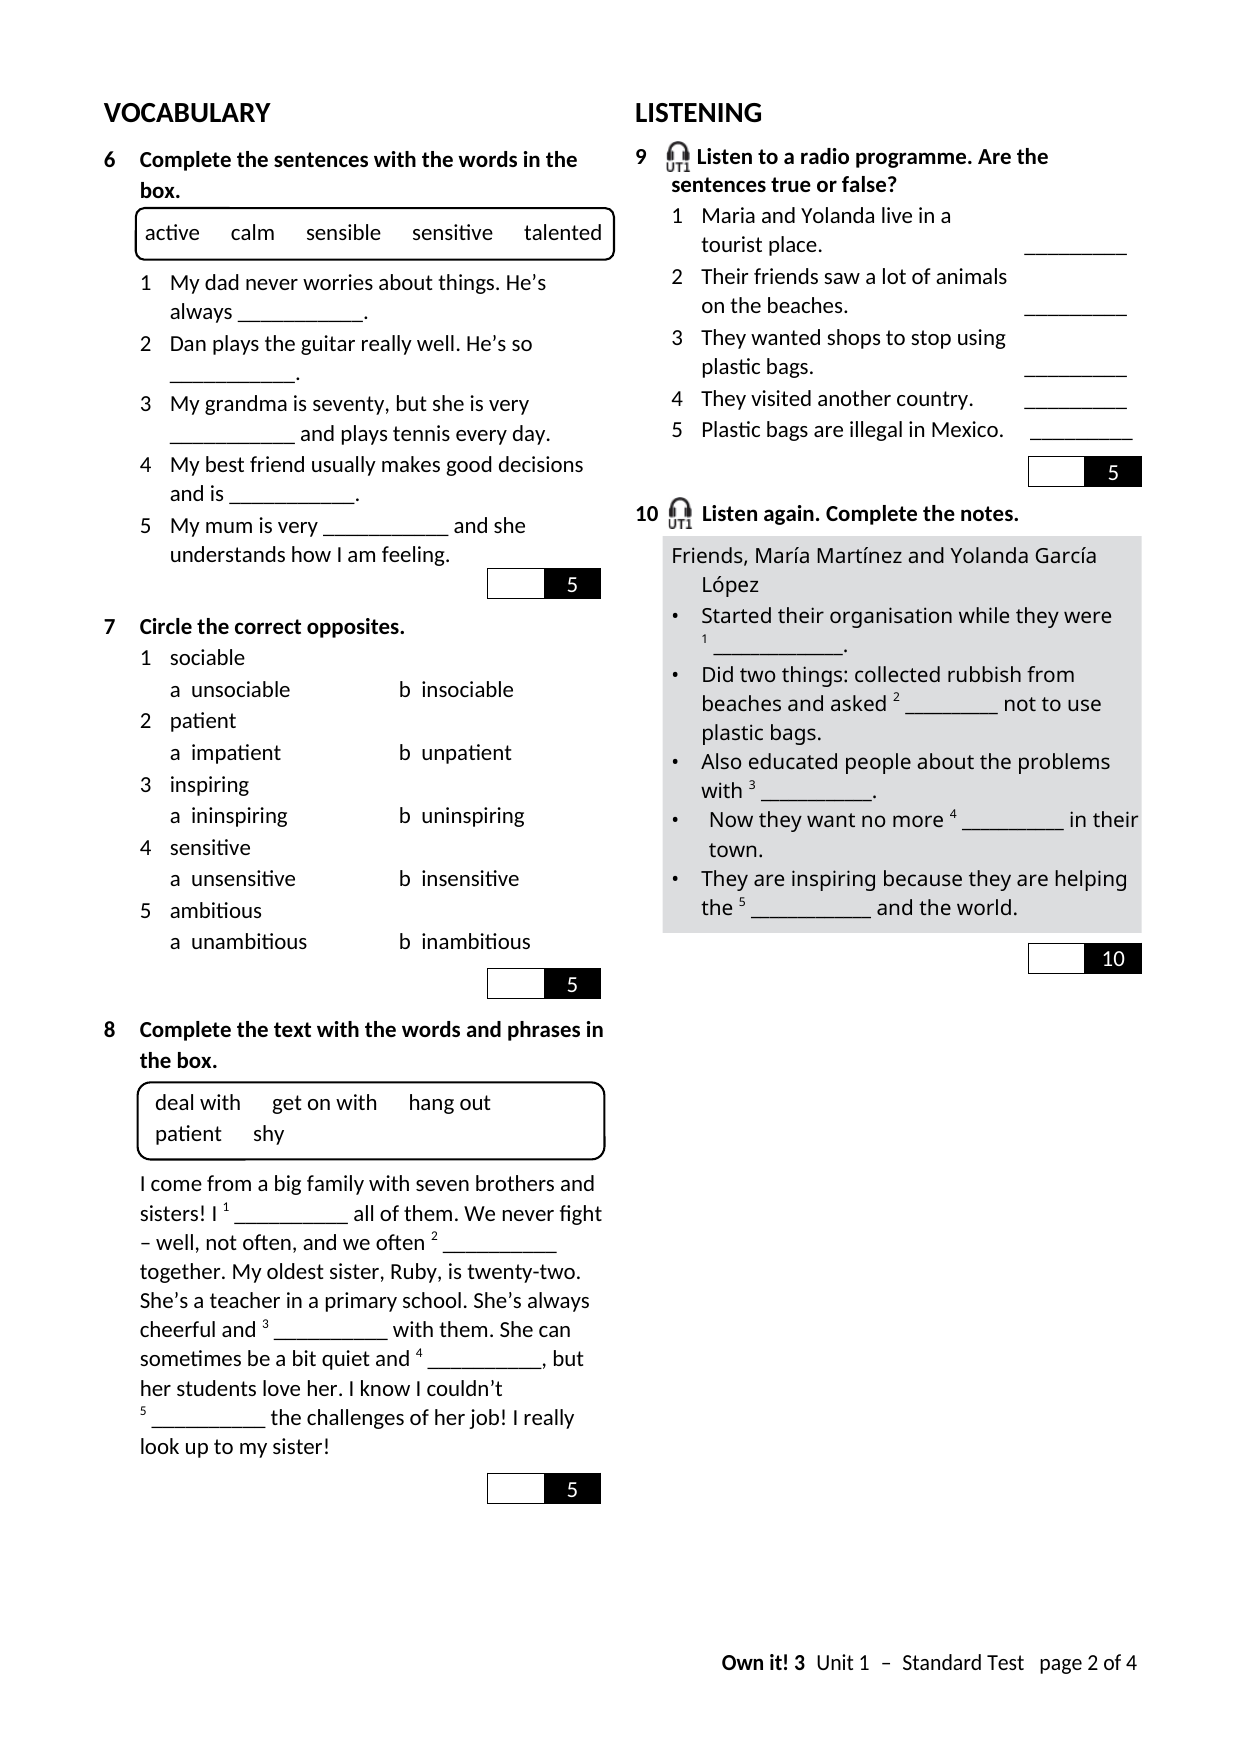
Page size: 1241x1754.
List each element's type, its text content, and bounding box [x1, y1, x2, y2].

text 7 Circle the correct opposites. [103, 612, 606, 640]
text 9 Listen to a radio programme. Are the sentences true or false? [635, 142, 1137, 198]
text LISTENING [635, 94, 1137, 129]
table_header 5 [1086, 457, 1141, 486]
text deal with get on with hang out [139, 1087, 603, 1116]
text VOCABULARY [103, 94, 606, 129]
list Now they want no more 4 ___________ in their town. [671, 805, 1141, 863]
text 3 inspiring [139, 768, 610, 798]
text 5 Plastic bags are illegal in Mexico. _________ [671, 414, 1141, 443]
text patient shy [139, 1118, 603, 1147]
list Started their organisation while they were 1 ______________. [671, 601, 1141, 659]
text 1 Maria and Yolanda live in a tourist place. _________ [671, 200, 1141, 259]
text 2 Their friends saw a lot of animals on the beaches. _________ [671, 261, 1141, 319]
text I come from a big family with seven brothers and sisters! I 1 __________ all of them. We never fight – well, not often, and we often 2 __________ together. My oldest sister, Ruby, is twenty-two. She’s a teacher in a primary school. She’s always cheerful and 3 __________ with them. She can sometimes be a bit quiet and 4 __________, but her students love her. I know I couldn’t 5 __________ the challenges of her job! I really look up to my sister! [139, 1168, 610, 1460]
list Also educated people about the problems with 3 ____________. [671, 747, 1141, 805]
text 4 My best friend usually makes good decisions and is ___________. [139, 449, 610, 507]
text a ininspiring b uninspiring [139, 800, 610, 829]
text 8 Complete the text with the words and phrases in the box. [103, 1012, 606, 1074]
table_header [1029, 457, 1084, 486]
text a unsensitive b insensitive [139, 863, 610, 892]
table_header 5 [545, 1474, 600, 1503]
text Friends, María Martínez and Yolanda García López [671, 540, 1160, 598]
picture [662, 536, 1142, 933]
text 1 My dad never worries about things. He’s always ___________. [139, 267, 610, 325]
table_header [488, 569, 544, 598]
text a unambitious b inambitious [139, 926, 610, 956]
text a impatient b unpatient [139, 737, 610, 766]
text 5 My mum is very ___________ and she understands how I am feeling. [139, 510, 610, 568]
table_header 5 [545, 569, 600, 598]
list Did two things: collected rubbish from beaches and asked 2 __________ not to use plastic bags. [671, 659, 1141, 747]
table_header 10 [1086, 944, 1141, 973]
text 3 They wanted shops to stop using plastic bags. _________ [671, 322, 1141, 380]
text 4 They visited another country. _________ [671, 382, 1141, 412]
table_header [488, 969, 544, 998]
table_header 5 [545, 969, 600, 998]
text 2 Dan plays the guitar really well. He’s so ___________. [139, 328, 610, 386]
picture [666, 141, 691, 172]
text 5 ambitious [139, 895, 610, 924]
table_header [488, 1474, 544, 1503]
text 2 patient [139, 705, 610, 734]
text 10 Listen again. Complete the notes. [693, 499, 1137, 527]
picture [668, 497, 693, 529]
text active calm sensible sensitive talented [139, 217, 610, 246]
text 1 sociable [139, 642, 610, 671]
table_header [1029, 944, 1084, 973]
list They are inspiring because they are helping the 5 _____________ and the world. [671, 863, 1141, 922]
text a unsociable b insociable [139, 674, 610, 703]
text 3 My grandma is seventy, but she is very ___________ and plays tennis every day. [139, 388, 610, 447]
text 4 sensitive [139, 832, 610, 861]
text 6 Complete the sentences with the words in the box. [103, 142, 606, 204]
